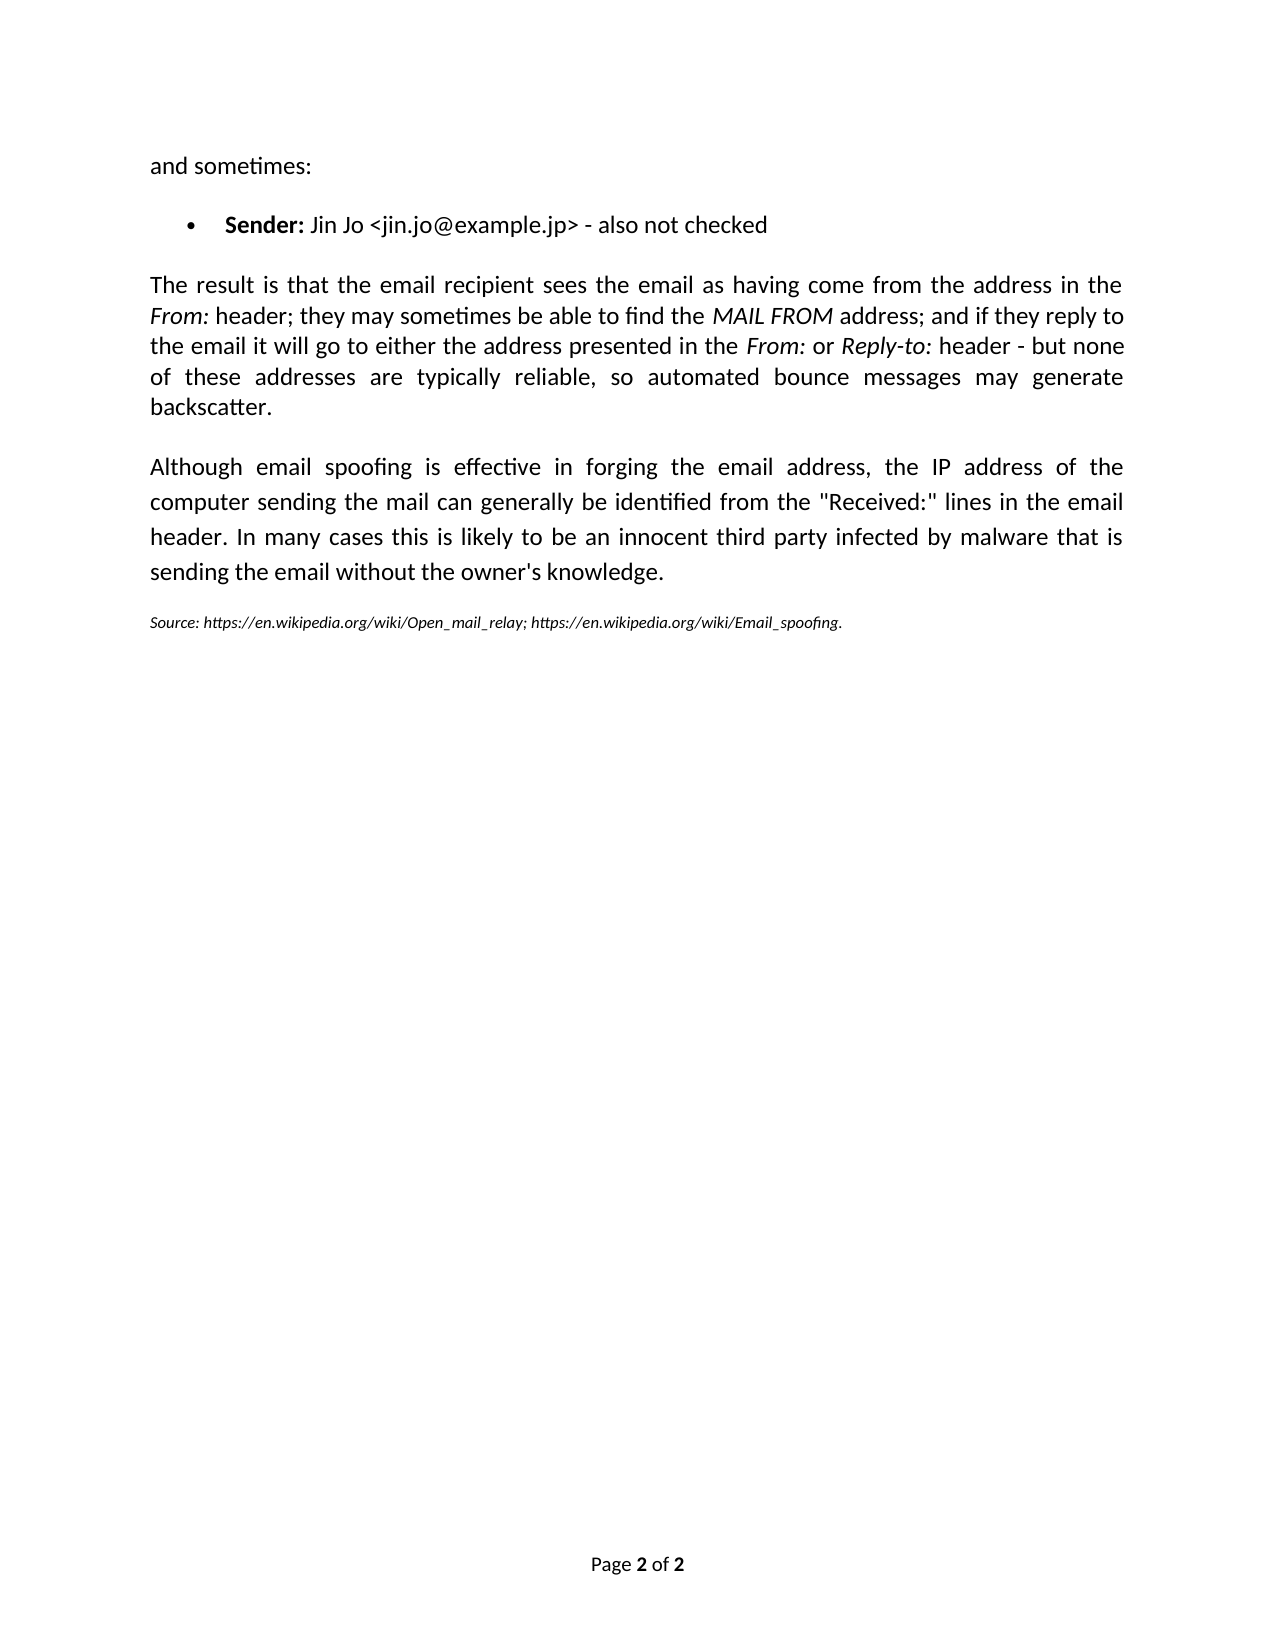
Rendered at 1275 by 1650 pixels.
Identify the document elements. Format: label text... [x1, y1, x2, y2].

text The result is that the email recipient sees the email as having come from the address in the From: header; they may sometimes be able to find the MAIL FROM address; and if they reply to the email it will go to either the address presented in the From: or Reply-to: header - but none of these addresses are typically reliable, so automated bounce messages may generate backscatter. [150, 269, 1125, 422]
text Although email spoofing is effective in forging the email address, the IP address of the computer sending the mail can generally be identified from the "Received:" lines in the email header. In many cases this is likely to be an innocent third party infected by malware that is sending the email without the owner's knowledge. [150, 451, 1125, 587]
list Sender: Jin Jo <jin.jo@example.jp> - also not checked [187, 210, 1125, 240]
text and sometimes: [150, 150, 1125, 181]
text Source: https://en.wikipedia.org/wiki/Open_mail_relay; https://en.wikipedia.org/wiki/Email_spoofing. [150, 612, 1125, 632]
